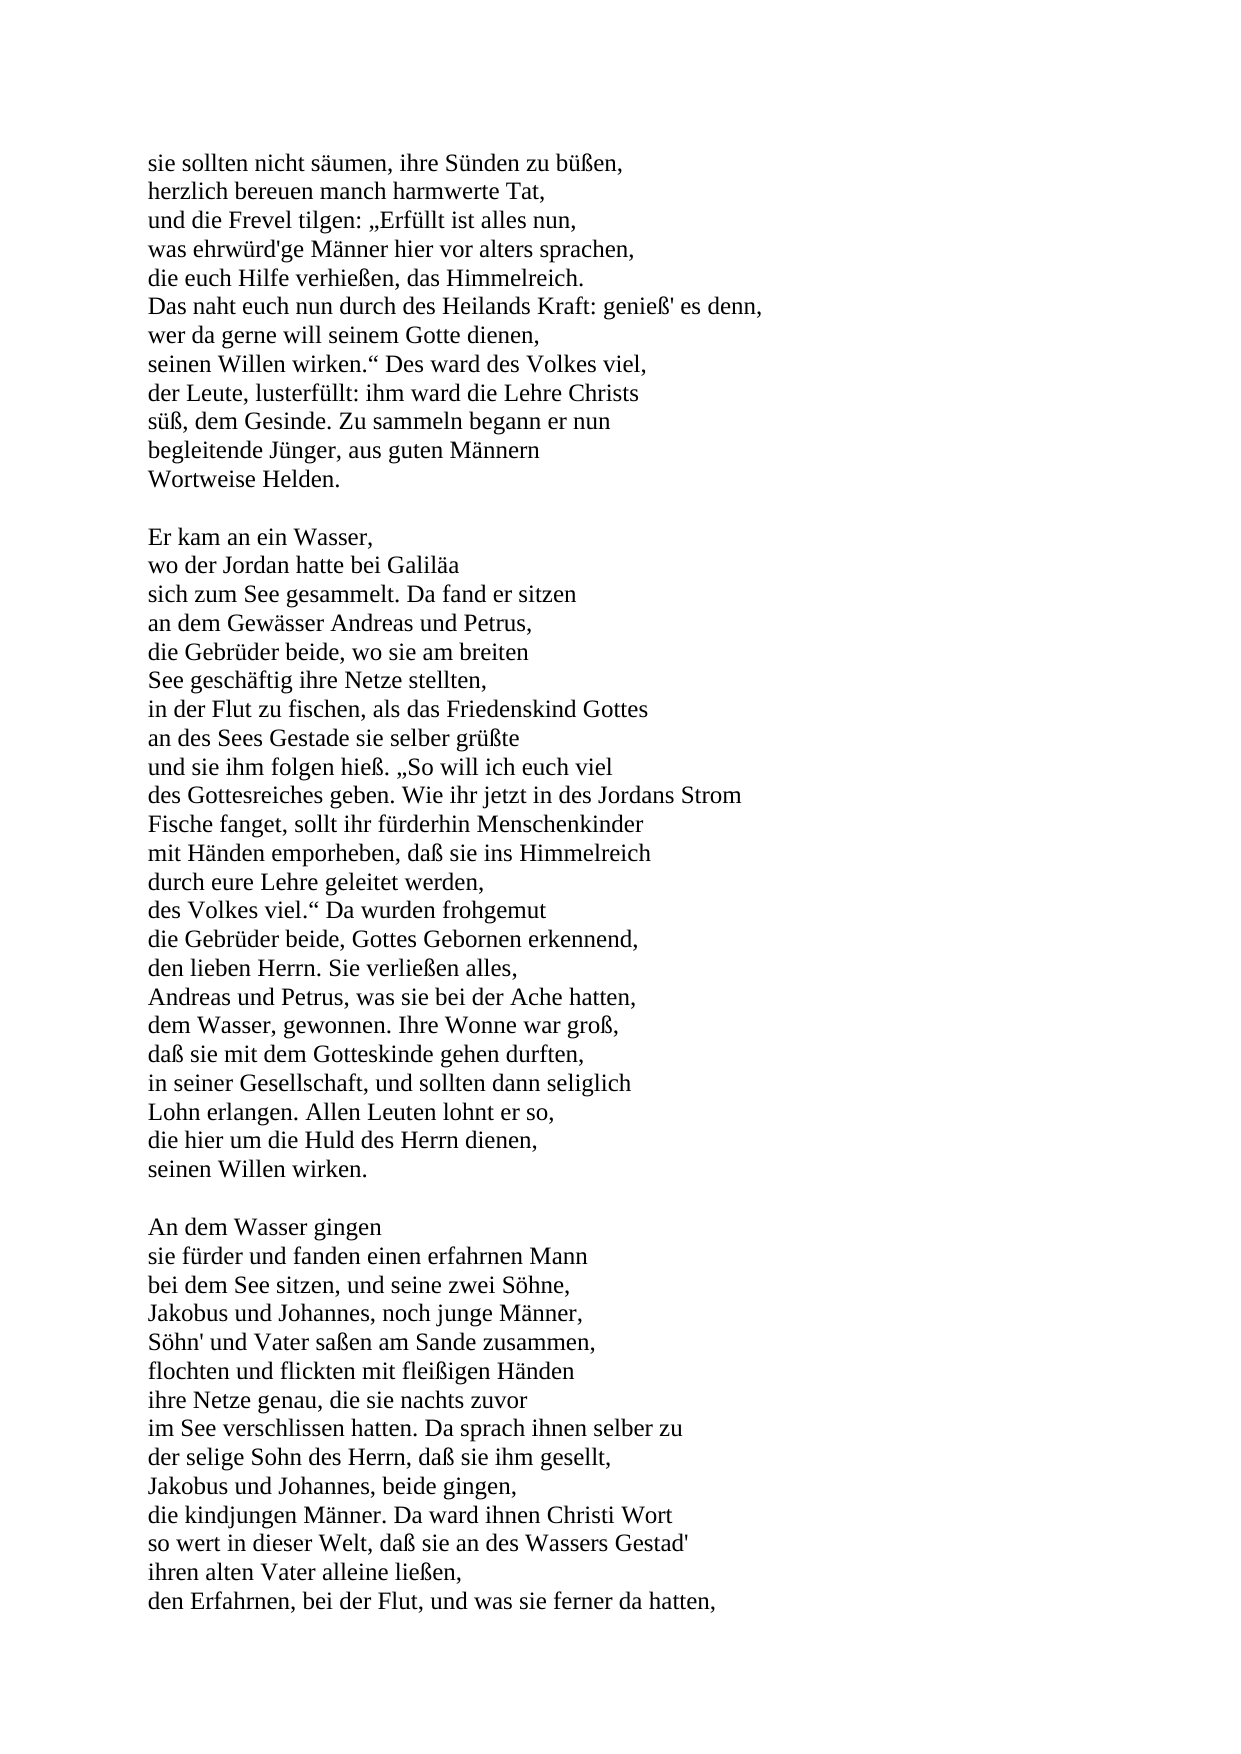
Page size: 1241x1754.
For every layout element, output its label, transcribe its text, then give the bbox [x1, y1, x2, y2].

text Er kam an ein Wasser, wo der Jordan hatte bei Galiläa sich zum See gesammelt. Da fand er sitzen an dem Gewässer Andreas und Petrus, die Gebrüder beide, wo sie am breiten See geschäftig ihre Netze stellten, in der Flut zu fischen, als das Friedenskind Gottes an des Sees Gestade sie selber grüßte und sie ihm folgen hieß. „So will ich euch viel des Gottesreiches geben. Wie ihr jetzt in des Jordans Strom Fische fanget, sollt ihr fürderhin Menschenkinder mit Händen emporheben, daß sie ins Himmelreich durch eure Lehre geleitet werden, des Volkes viel.“ Da wurden frohgemut die Gebrüder beide, Gottes Gebornen erkennend, den lieben Herrn. Sie verließen alles, Andreas und Petrus, was sie bei der Ache hatten, dem Wasser, gewonnen. Ihre Wonne war groß, daß sie mit dem Gotteskinde gehen durften, in seiner Gesellschaft, und sollten dann seliglich Lohn erlangen. Allen Leuten lohnt er so, die hier um die Huld des Herrn dienen, seinen Willen wirken. [148, 522, 1093, 1183]
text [148, 148, 1093, 493]
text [148, 1212, 1093, 1615]
